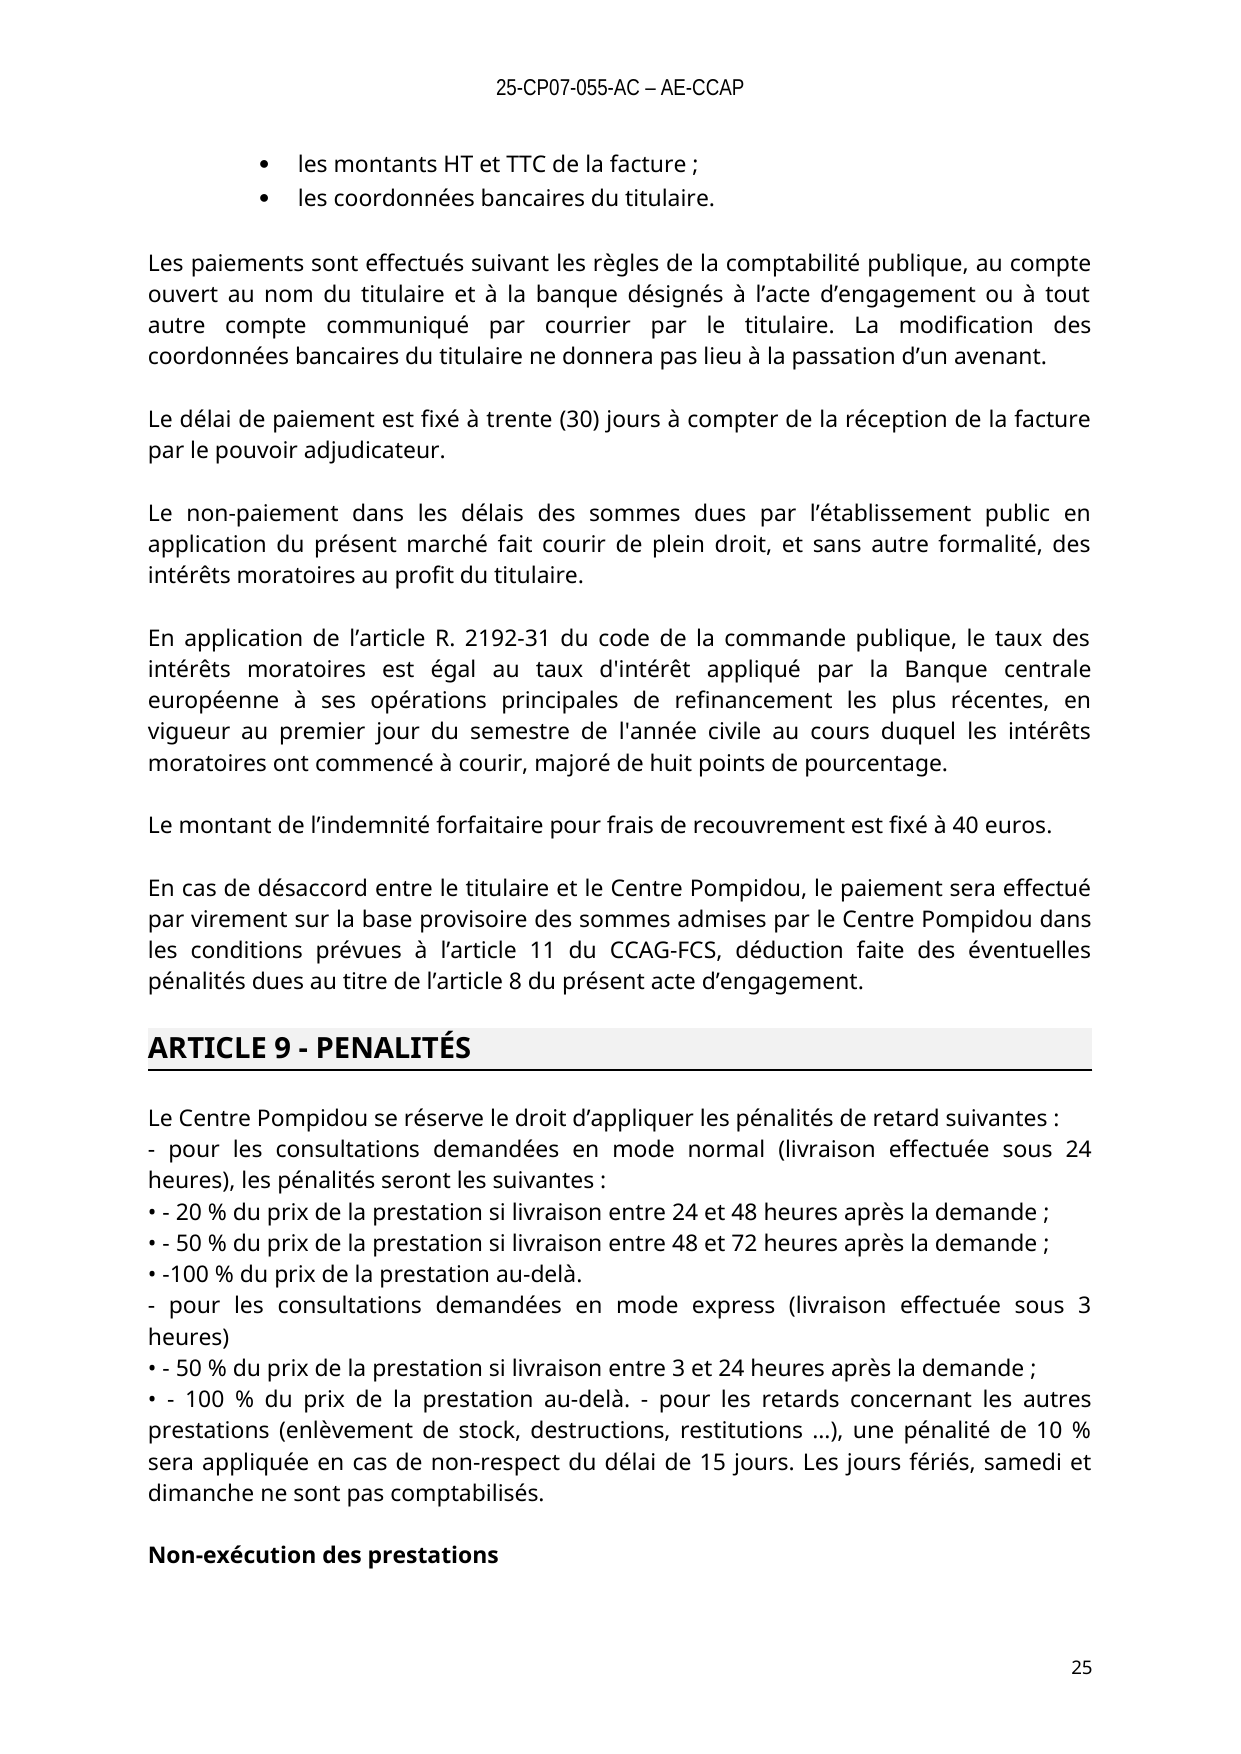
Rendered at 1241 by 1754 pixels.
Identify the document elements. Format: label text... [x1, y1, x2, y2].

text Le montant de l’indemnité forfaitaire pour frais de recouvrement est fixé à 40 euros. [148, 809, 1092, 840]
text Le non-paiement dans les délais des sommes dues par l’établissement public en application du présent marché fait courir de plein droit, et sans autre formalité, des intérêts moratoires au profit du titulaire. [148, 496, 1092, 590]
text Non-exécution des prestations [148, 1539, 1092, 1571]
subtitle ARTICLE 9 - PENALITÉS [148, 1028, 1092, 1069]
text • -100 % du prix de la prestation au-delà. [148, 1258, 1092, 1289]
text En cas de désaccord entre le titulaire et le Centre Pompidou, le paiement sera effectué par virement sur la base provisoire des sommes admises par le Centre Pompidou dans les conditions prévues à l’article 11 du CCAG-FCS, déduction faite des éventuelles pénalités dues au titre de l’article 8 du présent acte d’engagement. [148, 871, 1092, 996]
text - pour les consultations demandées en mode express (livraison effectuée sous 3 heures) [148, 1289, 1092, 1352]
text Le Centre Pompidou se réserve le droit d’appliquer les pénalités de retard suivantes : [148, 1102, 1092, 1133]
text Les paiements sont effectués suivant les règles de la comptabilité publique, au compte ouvert au nom du titulaire et à la banque désignés à l’acte d’engagement ou à tout autre compte communiqué par courrier par le titulaire. La modification des coordonnées bancaires du titulaire ne donnera pas lieu à la passation d’un avenant. [148, 246, 1092, 371]
list les coordonnées bancaires du titulaire. [260, 181, 1092, 213]
text • - 20 % du prix de la prestation si livraison entre 24 et 48 heures après la demande ; [148, 1196, 1092, 1227]
text • - 100 % du prix de la prestation au-delà. - pour les retards concernant les autres prestations (enlèvement de stock, destructions, restitutions …), une pénalité de 10 % sera appliquée en cas de non-respect du délai de 15 jours. Les jours fériés, samedi et dimanche ne sont pas comptabilisés. [148, 1383, 1092, 1508]
text En application de l’article R. 2192-31 du code de la commande publique, le taux des intérêts moratoires est égal au taux d'intérêt appliqué par la Banque centrale européenne à ses opérations principales de refinancement les plus récentes, en vigueur au premier jour du semestre de l'année civile au cours duquel les intérêts moratoires ont commencé à courir, majoré de huit points de pourcentage. [148, 621, 1092, 778]
text - pour les consultations demandées en mode normal (livraison effectuée sous 24 heures), les pénalités seront les suivantes : [148, 1133, 1092, 1196]
text • - 50 % du prix de la prestation si livraison entre 48 et 72 heures après la demande ; [148, 1227, 1092, 1258]
text Le délai de paiement est fixé à trente (30) jours à compter de la réception de la facture par le pouvoir adjudicateur. [148, 403, 1092, 465]
text • - 50 % du prix de la prestation si livraison entre 3 et 24 heures après la demande ; [148, 1352, 1092, 1383]
list les montants HT et TTC de la facture ; [260, 148, 1092, 179]
